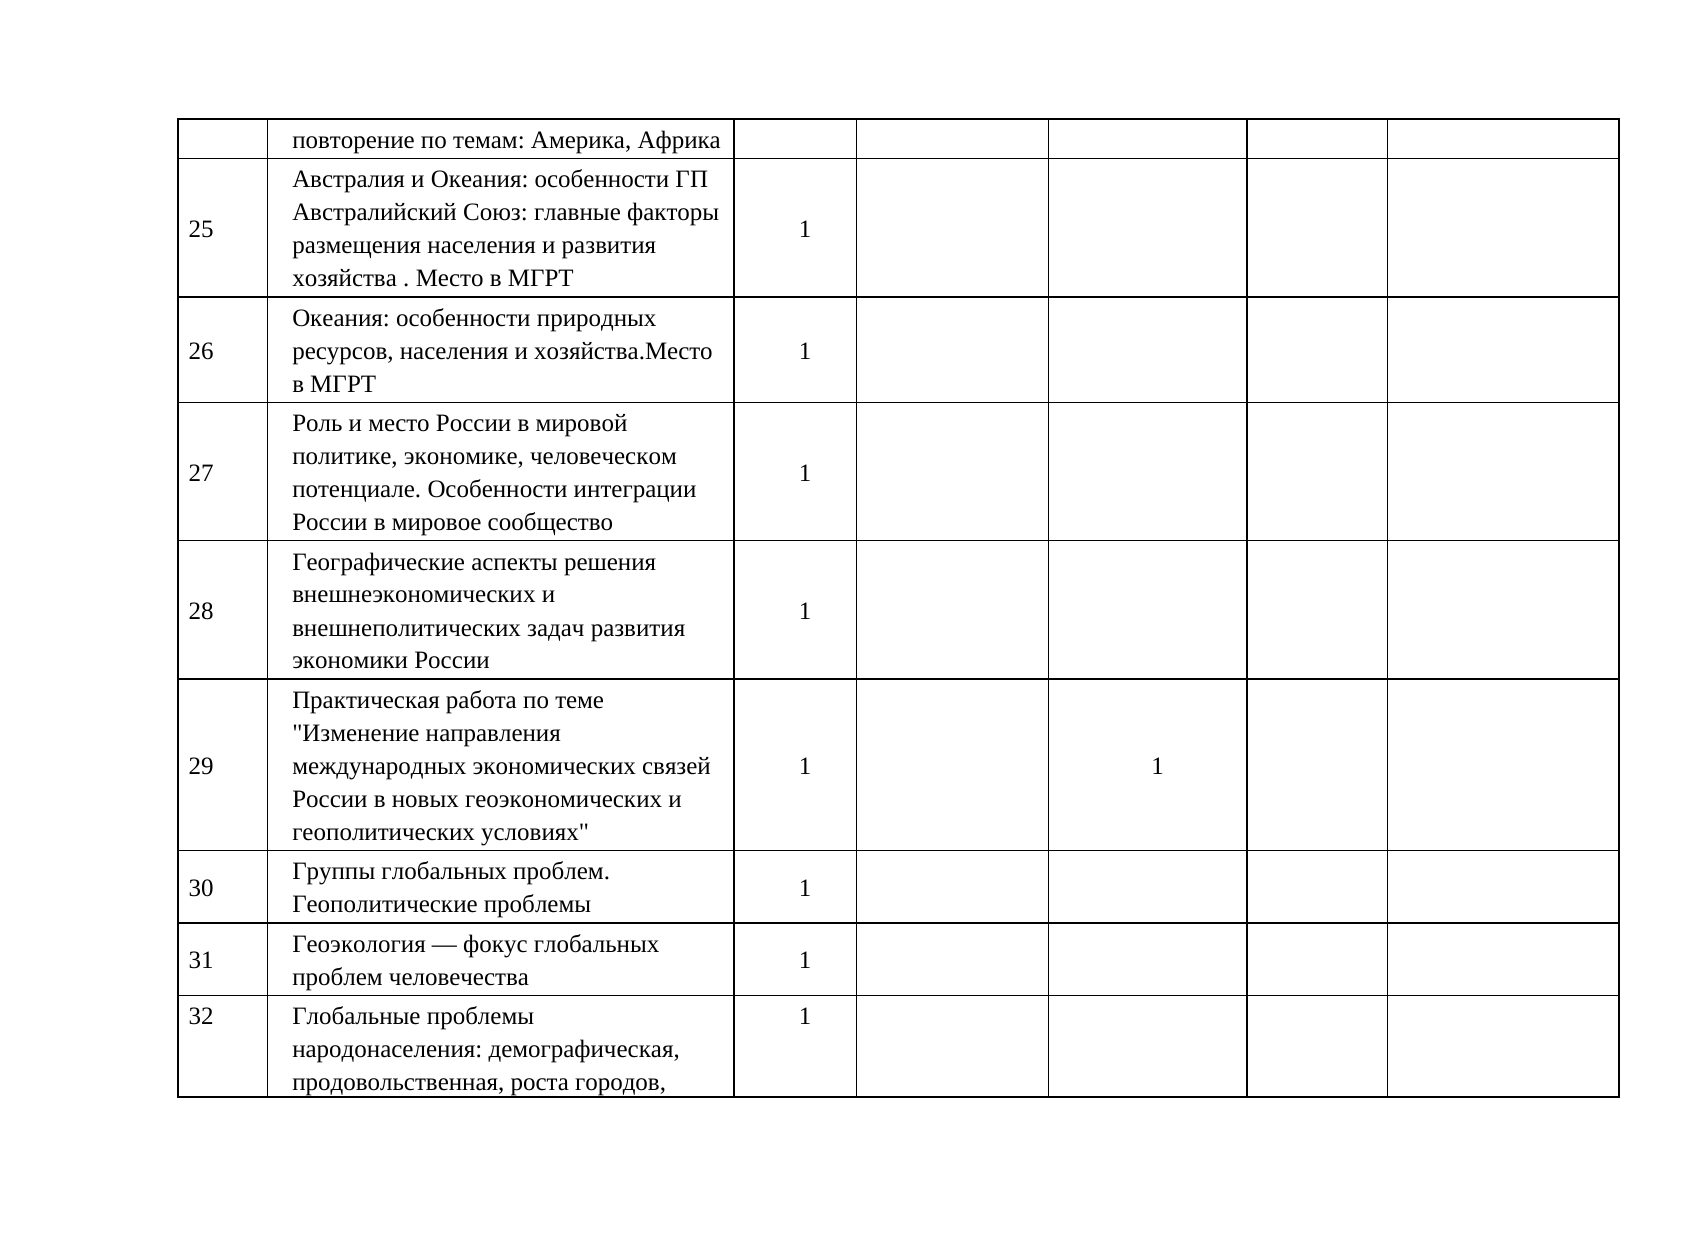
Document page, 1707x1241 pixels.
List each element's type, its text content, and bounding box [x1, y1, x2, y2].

table_cell [1248, 298, 1387, 401]
table_cell [1388, 159, 1618, 296]
table_cell [1388, 120, 1618, 157]
table_cell 1 [735, 298, 856, 401]
table_cell [857, 298, 1048, 401]
table_cell 1 [735, 403, 856, 540]
table_cell [857, 403, 1048, 540]
table_cell [1248, 403, 1387, 540]
table_cell Группы глобальных проблем. Геополитические проблемы [268, 851, 733, 922]
table_cell Геоэкология — фокус глобальных проблем человечества [268, 924, 733, 994]
table_cell [1248, 120, 1387, 157]
table_cell Географические аспекты решения внешнеэкономических и внешнеполитических задач развития экономики России [268, 541, 733, 678]
table_cell 1 [735, 851, 856, 922]
table_cell [1248, 541, 1387, 678]
table_cell 25 [179, 159, 267, 296]
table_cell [268, 120, 733, 157]
table_cell [1049, 120, 1246, 157]
table_cell 28 [179, 541, 267, 678]
table_cell [857, 120, 1048, 157]
table_cell [1049, 403, 1246, 540]
table_cell 1 [735, 996, 856, 1096]
table_cell 29 [179, 680, 267, 850]
table_cell 1 [735, 159, 856, 296]
table_cell [1388, 403, 1618, 540]
table_cell 30 [179, 851, 267, 922]
table_cell 1 [735, 924, 856, 994]
table_cell 1 [735, 541, 856, 678]
table_cell Австралия и Океания: особенности ГП Австралийский Союз: главные факторы размещения населения и развития хозяйства . Место в МГРТ [268, 159, 733, 296]
table_cell [1388, 298, 1618, 401]
table_cell [1049, 851, 1246, 922]
table_cell [1049, 159, 1246, 296]
table_cell [857, 680, 1048, 850]
table_cell [1049, 924, 1246, 994]
table_cell Океания: особенности природных ресурсов, населения и хозяйства.Место в МГРТ [268, 298, 733, 401]
table_cell [1049, 298, 1246, 401]
table_cell [1388, 541, 1618, 678]
table_cell 27 [179, 403, 267, 540]
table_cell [268, 996, 733, 1096]
table_cell [1248, 924, 1387, 994]
table_cell 32 [179, 996, 267, 1096]
table_cell [1049, 996, 1246, 1096]
table_cell Практическая работа по теме "Изменение направления международных экономических связей России в новых геоэкономических и геополитических условиях" [268, 680, 733, 850]
table_cell [1248, 159, 1387, 296]
table_cell [1388, 996, 1618, 1096]
table_cell [857, 924, 1048, 994]
table_cell 26 [179, 298, 267, 401]
table_cell [1248, 851, 1387, 922]
table_cell [857, 996, 1048, 1096]
table_cell 1 [735, 680, 856, 850]
table_cell [857, 851, 1048, 922]
table_cell [1388, 680, 1618, 850]
table_cell 1 [1049, 680, 1246, 850]
table_cell [1388, 851, 1618, 922]
table_cell [1049, 541, 1246, 678]
table_cell [1388, 924, 1618, 994]
table_cell [857, 541, 1048, 678]
table_cell [1248, 996, 1387, 1096]
table_cell Роль и место России в мировой политике, экономике, человеческом потенциале. Особенности интеграции России в мировое сообщество [268, 403, 733, 540]
table_cell 1 [735, 120, 856, 157]
table_cell 24 [179, 120, 267, 157]
table_cell [857, 159, 1048, 296]
table_cell [1248, 680, 1387, 850]
table_cell 31 [179, 924, 267, 994]
